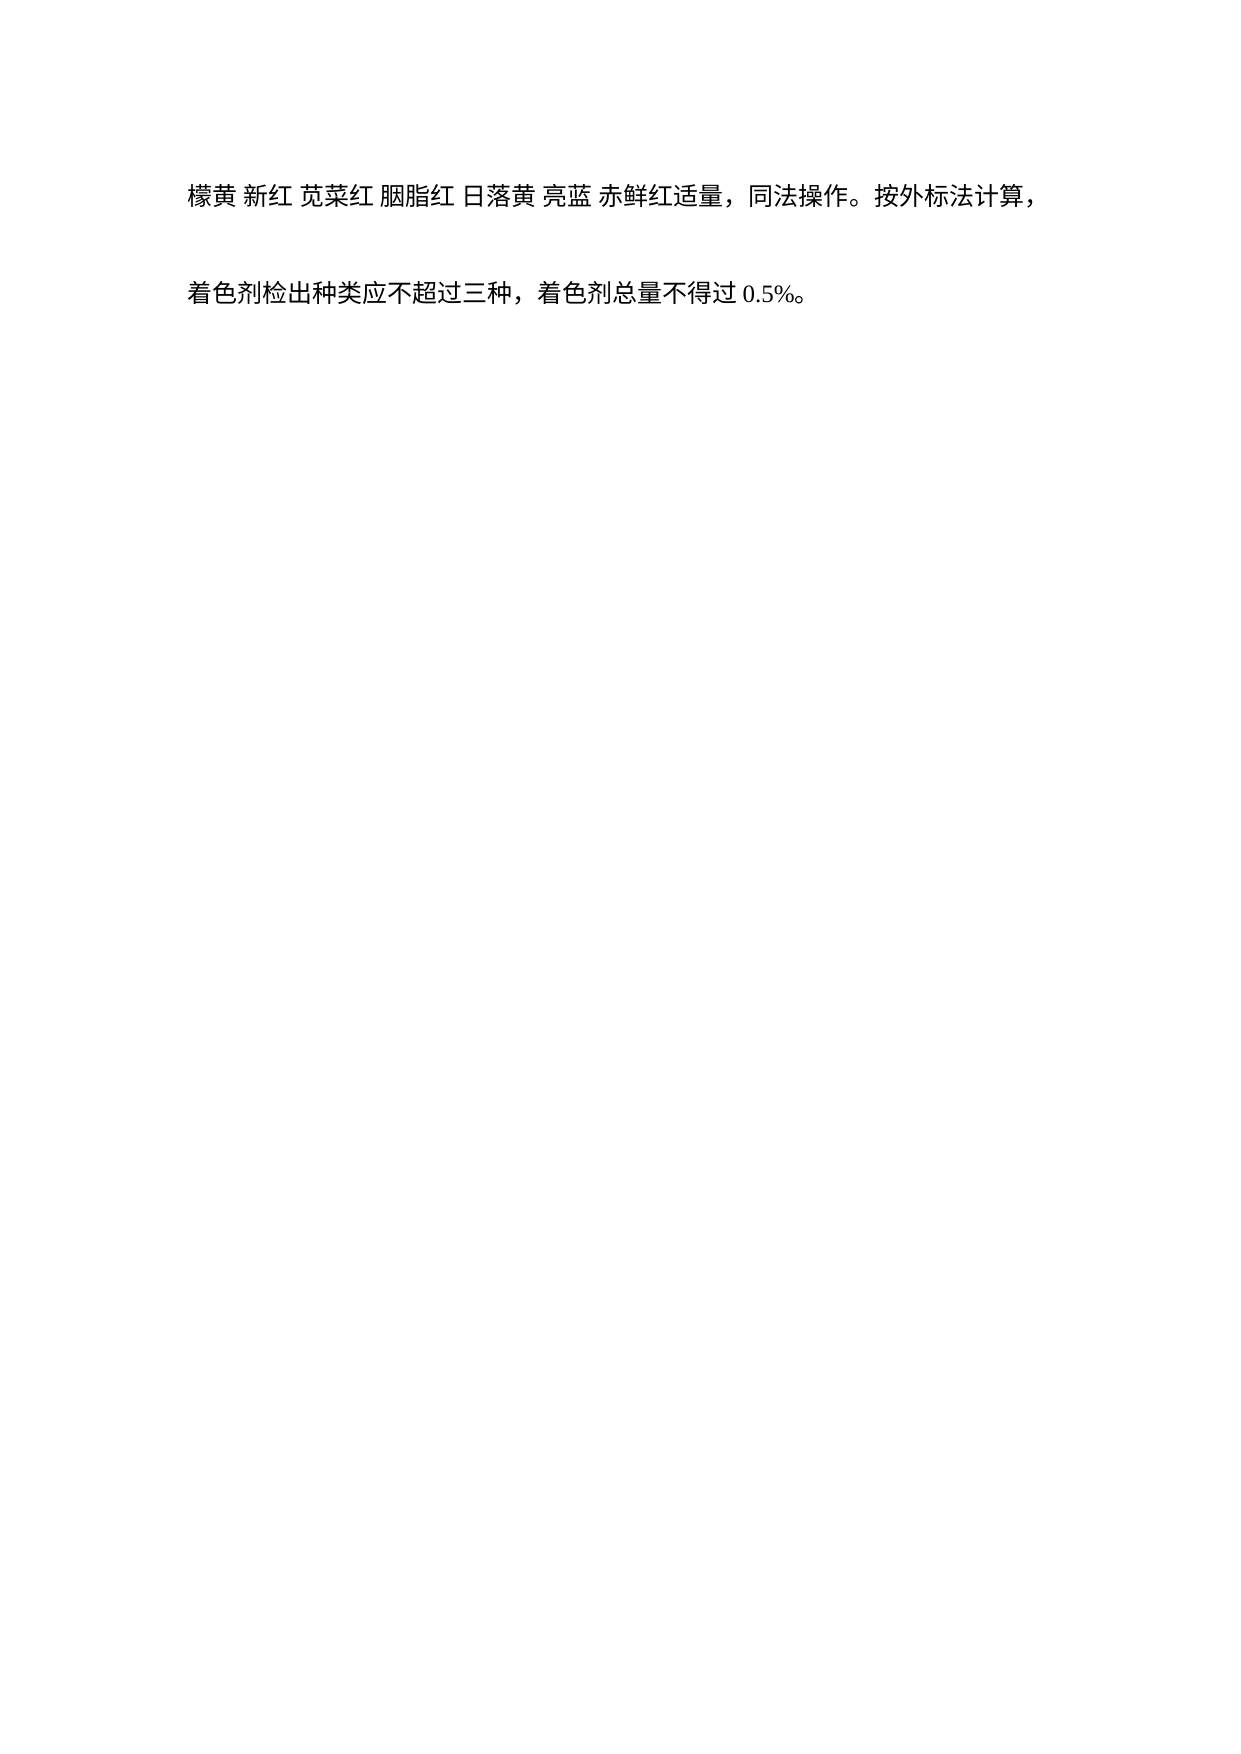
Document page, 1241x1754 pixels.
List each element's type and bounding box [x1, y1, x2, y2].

list [187, 162, 1053, 324]
